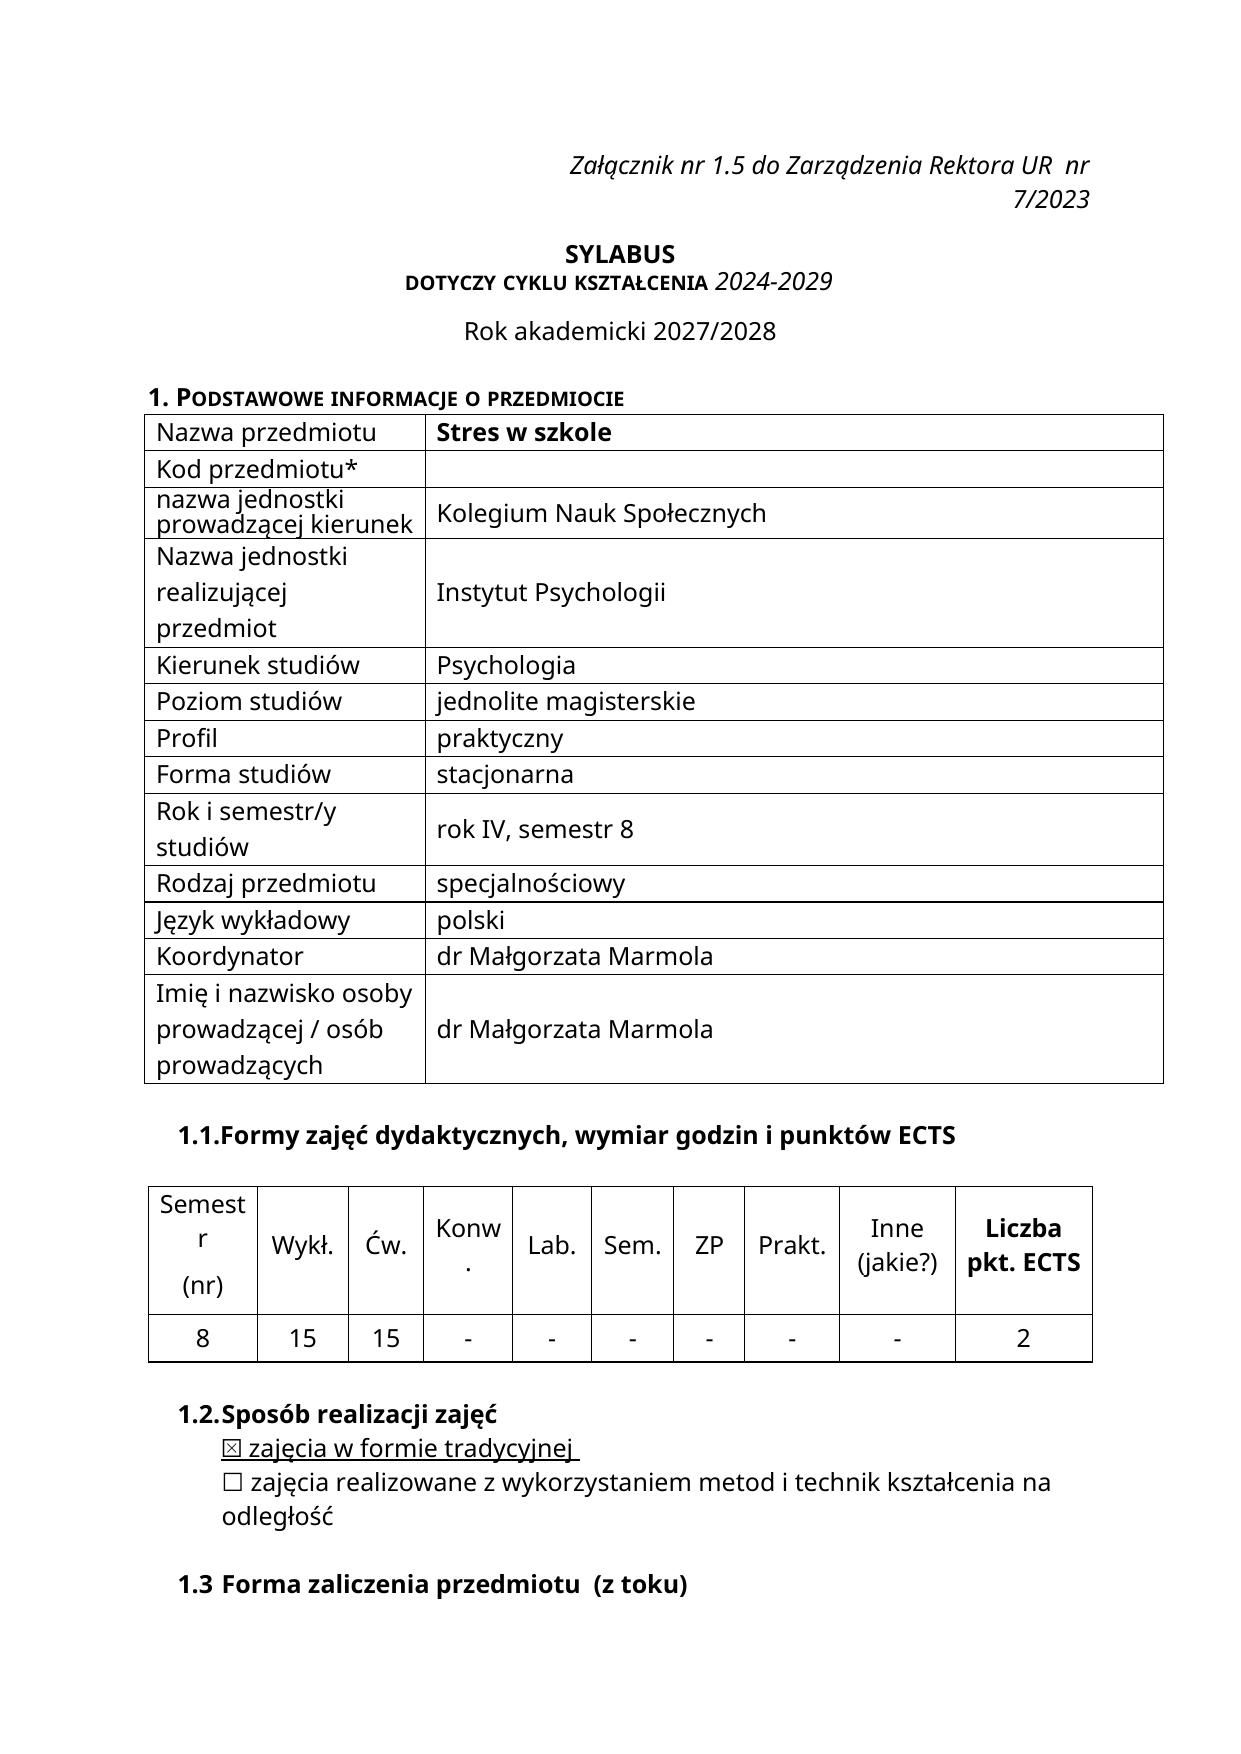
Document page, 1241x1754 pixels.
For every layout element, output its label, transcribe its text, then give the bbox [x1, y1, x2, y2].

table_cell polski [426, 903, 1163, 938]
table_cell Psychologia [426, 648, 1163, 683]
table_header Sem. [592, 1187, 673, 1314]
text Załącznik nr 1.5 do Zarządzenia Rektora UR nr 7/2023 [148, 148, 1093, 216]
table_cell Instytut Psychologii [426, 539, 1163, 647]
table_header Konw. [424, 1187, 512, 1314]
table_header Liczba pkt. ECTS [956, 1187, 1092, 1314]
table_cell praktyczny [426, 721, 1163, 756]
table_cell - [513, 1315, 591, 1361]
table_cell 2 [956, 1315, 1092, 1361]
table_header Stres w szkole [426, 415, 1163, 450]
table_header Wykł. [258, 1187, 348, 1314]
table_cell dr Małgorzata Marmola [426, 975, 1163, 1083]
table_cell Profil [145, 721, 425, 756]
table_header Prakt. [745, 1187, 839, 1314]
table_cell Poziom studiów [145, 684, 425, 719]
table_cell Rodzaj przedmiotu [145, 866, 425, 901]
table_cell Język wykładowy [145, 903, 425, 938]
text ☐ zajęcia realizowane z wykorzystaniem metod i technik kształcenia na odległość [221, 1465, 1093, 1533]
table_cell Koordynator [145, 939, 425, 974]
table_cell - [424, 1315, 512, 1361]
table_cell - [840, 1315, 955, 1361]
table_cell 15 [349, 1315, 423, 1361]
table_cell Kierunek studiów [145, 648, 425, 683]
table_cell Kolegium Nauk Społecznych [426, 488, 1163, 538]
table_cell Imię i nazwisko osoby prowadzącej / osób prowadzących [145, 975, 425, 1083]
table_header Semestr (nr) [149, 1187, 257, 1314]
table_cell - [745, 1315, 839, 1361]
table_cell dr Małgorzata Marmola [426, 939, 1163, 974]
table_cell nazwa jednostki prowadzącej kierunek [145, 488, 425, 538]
table_cell rok IV, semestr 8 [426, 794, 1163, 865]
table_cell Rok i semestr/y studiów [145, 794, 425, 865]
table_cell 8 [149, 1315, 257, 1361]
table_cell specjalnościowy [426, 866, 1163, 901]
table_header Ćw. [349, 1187, 423, 1314]
table_cell - [674, 1315, 744, 1361]
text 1.3 Forma zaliczenia przedmiotu (z toku) [177, 1567, 1093, 1601]
table_cell Kod przedmiotu* [145, 451, 425, 487]
table_cell [426, 451, 1163, 487]
text 1.1.Formy zajęć dydaktycznych, wymiar godzin i punktów ECTS [177, 1118, 1093, 1152]
text 1.2. Sposób realizacji zajęć [177, 1397, 1093, 1431]
text SYLABUS [148, 237, 1093, 271]
table_cell jednolite magisterskie [426, 684, 1163, 719]
text ⮽ zajęcia w formie tradycyjnej [221, 1431, 1093, 1465]
table_cell stacjonarna [426, 757, 1163, 792]
table_header Nazwa przedmiotu [145, 415, 425, 450]
text Rok akademicki 2027/2028 [148, 321, 1093, 346]
table_cell Forma studiów [145, 757, 425, 792]
table_header ZP [674, 1187, 744, 1314]
table_cell Nazwa jednostki realizującej przedmiot [145, 539, 425, 647]
table_header Inne (jakie?) [840, 1187, 955, 1314]
table_header Lab. [513, 1187, 591, 1314]
text dotyczy cyklu kształcenia 2024-2029 [148, 271, 1093, 296]
table_cell 15 [258, 1315, 348, 1361]
text 1. Podstawowe informacje o przedmiocie [148, 380, 1093, 414]
table_cell - [592, 1315, 673, 1361]
